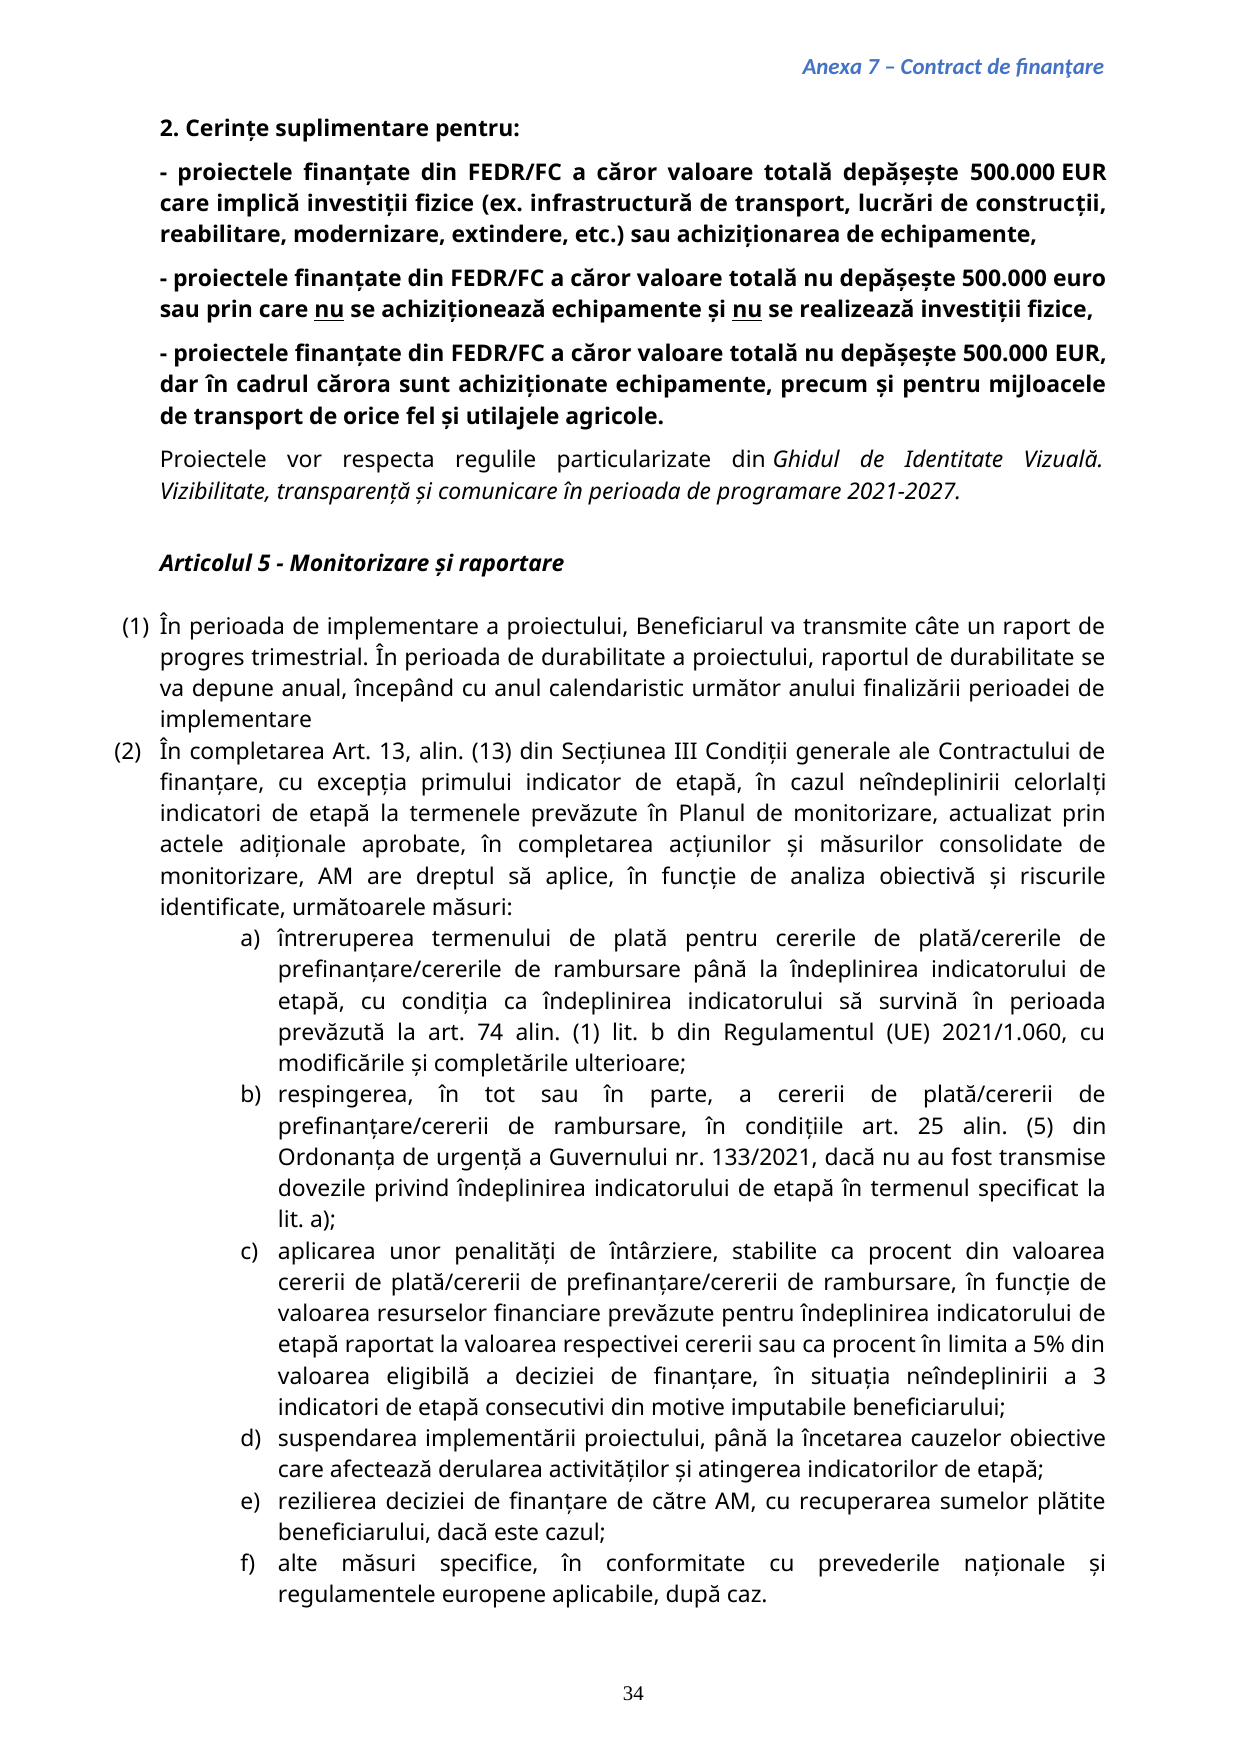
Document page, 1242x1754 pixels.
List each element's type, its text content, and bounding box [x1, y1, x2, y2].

list respingerea, în tot sau în parte, a cererii de plată/cererii de prefinanţare/cererii de rambursare, în condiţiile art. 25 alin. (5) din Ordonanţa de urgenţă a Guvernului nr. 133/2021, dacă nu au fost transmise dovezile privind îndeplinirea indicatorului de etapă în termenul specificat la lit. a); [240, 1078, 1106, 1235]
list alte măsuri specifice, în conformitate cu prevederile naţionale şi regulamentele europene aplicabile, după caz. [240, 1547, 1106, 1610]
list În completarea Art. 13, alin. (13) din Secțiunea III Condiții generale ale Contractului de finanțare, cu excepţia primului indicator de etapă, în cazul neîndeplinirii celorlalţi indicatori de etapă la termenele prevăzute în Planul de monitorizare, actualizat prin actele adiţionale aprobate, în completarea acţiunilor şi măsurilor consolidate de monitorizare, AM are dreptul să aplice, în funcţie de analiza obiectivă şi riscurile identificate, următoarele măsuri: [114, 735, 1106, 922]
text Proiectele vor respecta regulile particularizate din Ghidul de Identitate Vizuală. Vizibilitate, transparență și comunicare în perioada de programare 2021-2027. [159, 443, 1106, 506]
text - proiectele finanțate din FEDR/FC a căror valoare totală nu depășește 500.000 EUR, dar în cadrul cărora sunt achiziționate echipamente, precum și pentru mijloacele de transport de orice fel și utilajele agricole. [159, 337, 1106, 431]
list suspendarea implementării proiectului, până la încetarea cauzelor obiective care afectează derularea activităţilor şi atingerea indicatorilor de etapă; [240, 1422, 1106, 1485]
text Articolul 5 - Monitorizare şi raportare [159, 547, 1106, 578]
list aplicarea unor penalităţi de întârziere, stabilite ca procent din valoarea cererii de plată/cererii de prefinanţare/cererii de rambursare, în funcţie de valoarea resurselor financiare prevăzute pentru îndeplinirea indicatorului de etapă raportat la valoarea respectivei cererii sau ca procent în limita a 5% din valoarea eligibilă a deciziei de finanţare, în situaţia neîndeplinirii a 3 indicatori de etapă consecutivi din motive imputabile beneficiarului; [240, 1235, 1106, 1422]
list În perioada de implementare a proiectului, Beneficiarul va transmite câte un raport de progres trimestrial. În perioada de durabilitate a proiectului, raportul de durabilitate se va depune anual, începând cu anul calendaristic următor anului finalizării perioadei de implementare [122, 610, 1106, 735]
list rezilierea deciziei de finanţare de către AM, cu recuperarea sumelor plătite beneficiarului, dacă este cazul; [240, 1485, 1106, 1547]
list întreruperea termenului de plată pentru cererile de plată/cererile de prefinanţare/cererile de rambursare până la îndeplinirea indicatorului de etapă, cu condiţia ca îndeplinirea indicatorului să survină în perioada prevăzută la art. 74 alin. (1) lit. b din Regulamentul (UE) 2021/1.060, cu modificările şi completările ulterioare; [240, 922, 1106, 1078]
text 2. Cerințe suplimentare pentru: [159, 112, 1106, 143]
text - proiectele finanțate din FEDR/FC a căror valoare totală depășește 500.000 EUR care implică investiții fizice (ex. infrastructură de transport, lucrări de construcții, reabilitare, modernizare, extindere, etc.) sau achiziționarea de echipamente, [159, 156, 1106, 250]
text - proiectele finanțate din FEDR/FC a căror valoare totală nu depășește 500.000 euro sau prin care nu se achiziționează echipamente și nu se realizează investiții fizice, [159, 262, 1106, 325]
